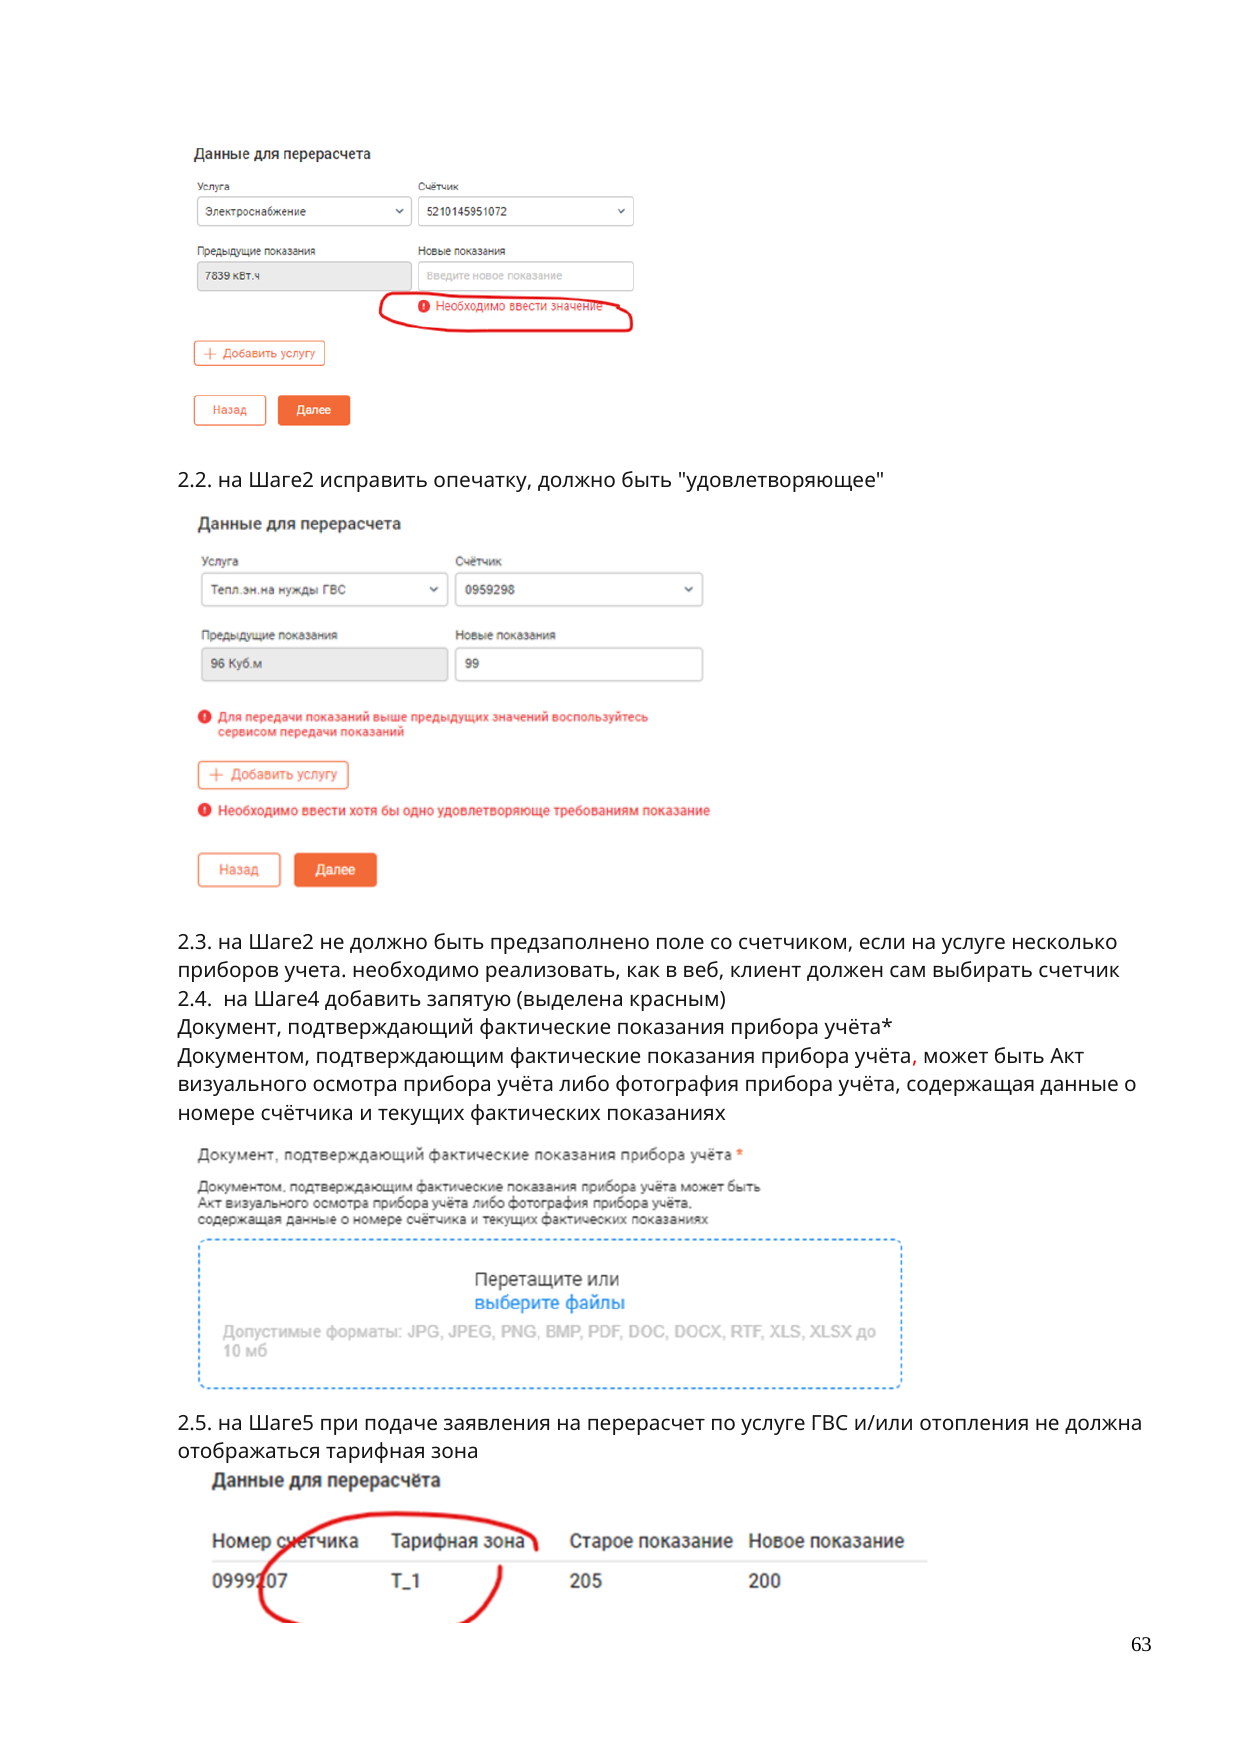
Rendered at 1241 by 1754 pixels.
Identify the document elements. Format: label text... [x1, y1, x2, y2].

text Документом, подтверждающим фактические показания прибора учёта, может быть Акт визуального осмотра прибора учёта либо фотография прибора учёта, содержащая данные о номере счётчика и текущих фактических показаниях [177, 1041, 1152, 1126]
text 2.2. на Шаге2 исправить опечатку, должно быть "удовлетворяющее" [177, 436, 1152, 493]
picture [177, 135, 687, 437]
text 2.3. на Шаге2 не должно быть предзаполнено поле со счетчиком, если на услуге несколько приборов учета. необходимо реализовать, как в веб, клиент должен сам выбирать счетчик 2.4. на Шаге4 добавить запятую (выделена красным) Документ, подтверждающий фактические показания прибора учёта* [177, 898, 1152, 1041]
picture [177, 493, 768, 899]
picture [177, 1126, 932, 1408]
picture [177, 1465, 932, 1623]
text 2.5. на Шаге5 при подаче заявления на перерасчет по услуге ГВС и/или отопления не должна отображаться тарифная зона [479, 1408, 1152, 1465]
